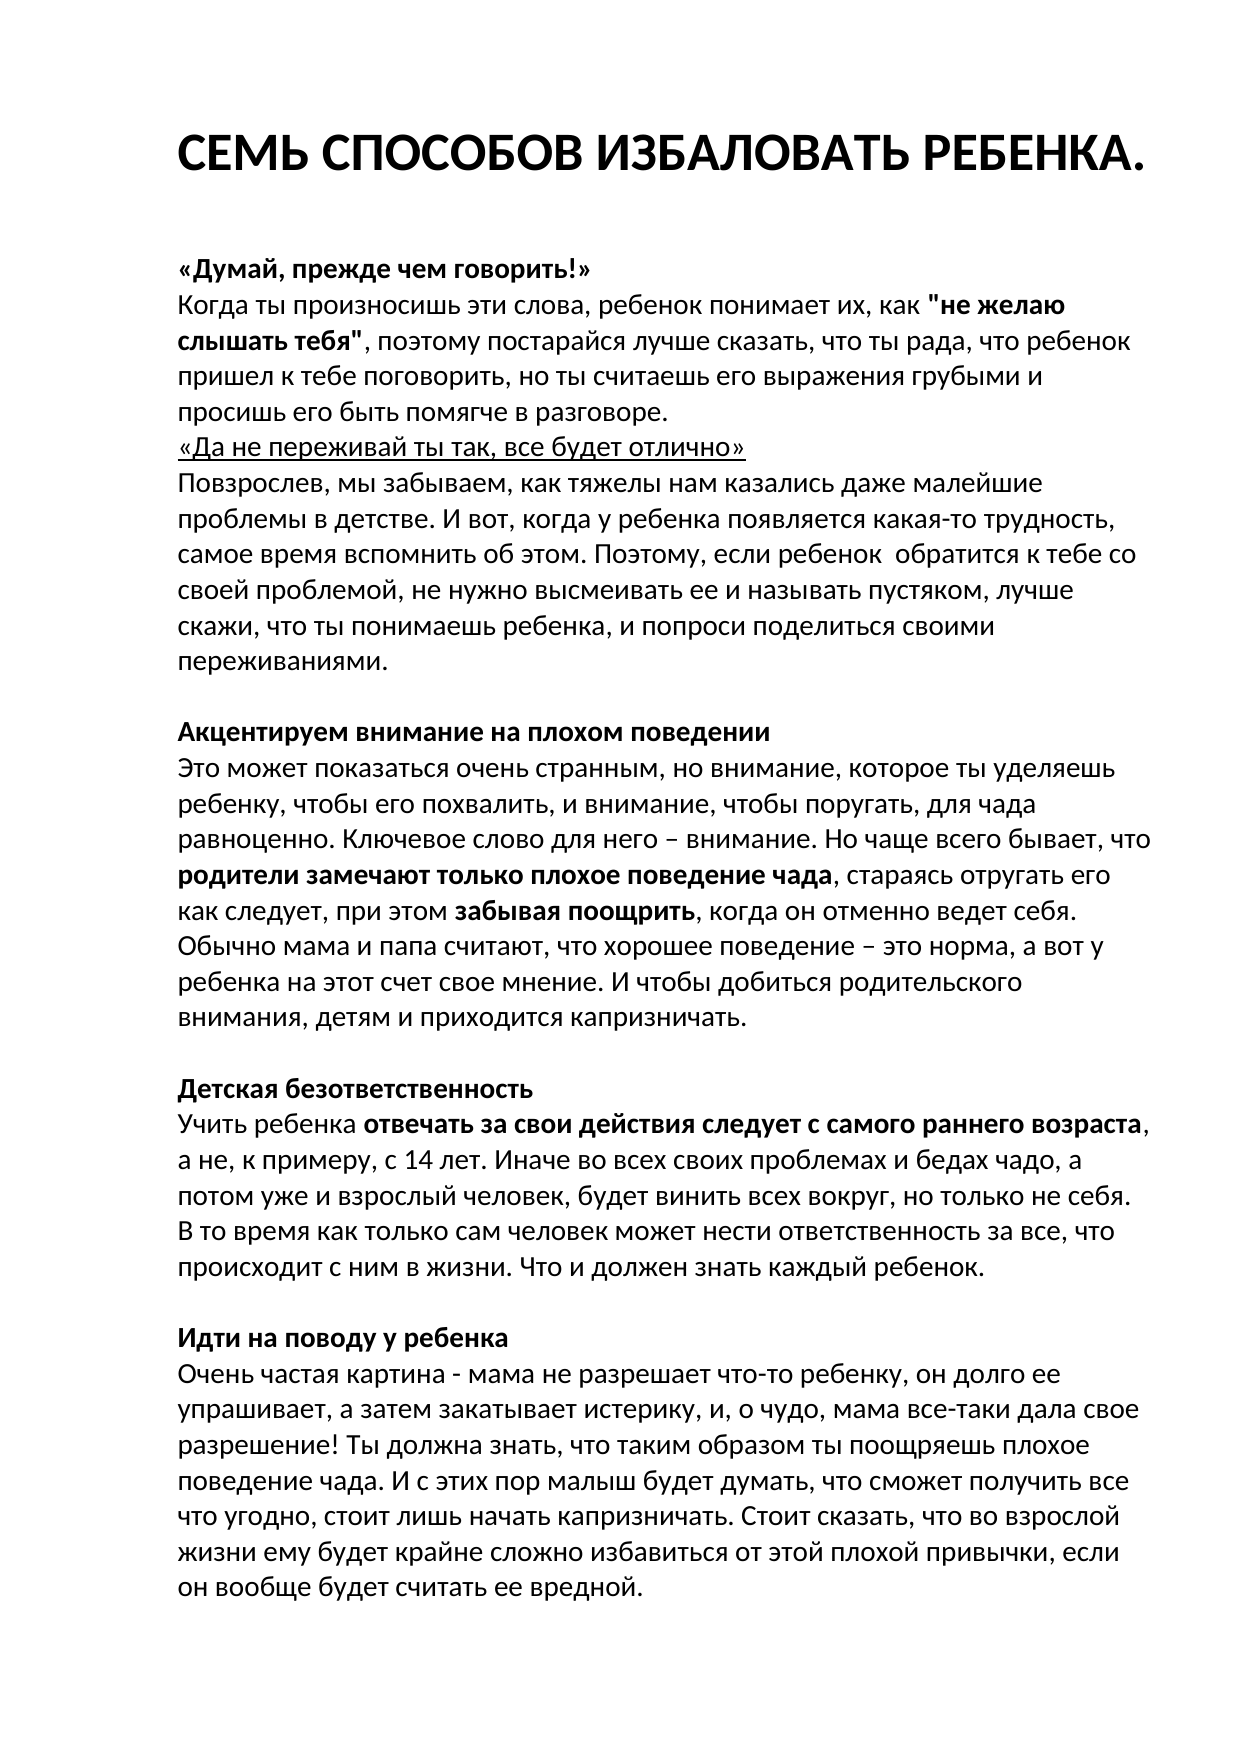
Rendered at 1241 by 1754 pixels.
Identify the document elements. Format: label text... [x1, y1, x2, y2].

text СЕМЬ СПОСОБОВ ИЗБАЛОВАТЬ РЕБЕНКА. [177, 118, 1152, 184]
text Учить ребенка отвечать за свои действия следует с самого раннего возраста, а не, к примеру, с 14 лет. Иначе во всех своих проблемах и бедах чадо, а потом уже и взрослый человек, будет винить всех вокруг, но только не себя. В то время как только сам человек может нести ответственность за все, что происходит с ним в жизни. Что и должен знать каждый ребенок. [177, 1105, 1152, 1283]
text Повзрослев, мы забываем, как тяжелы нам казались даже малейшие проблемы в детстве. И вот, когда у ребенка появляется какая-то трудность, самое время вспомнить об этом. Поэтому, если ребенок обратится к тебе со своей проблемой, не нужно высмеивать ее и называть пустяком, лучше скажи, что ты понимаешь ребенка, и попроси поделиться своими переживаниями. [177, 464, 1152, 678]
text Акцентируем внимание на плохом поведении [177, 713, 1152, 749]
text Детская безответственность [177, 1070, 1152, 1105]
text Очень частая картина - мама не разрешает что-то ребенку, он долго ее упрашивает, а затем закатывает истерику, и, о чудо, мама все-таки дала свое разрешение! Ты должна знать, что таким образом ты поощряешь плохое поведение чада. И с этих пор малыш будет думать, что сможет получить все что угодно, стоит лишь начать капризничать. Стоит сказать, что во взрослой жизни ему будет крайне сложно избавиться от этой плохой привычки, если он вообще будет считать ее вредной. [177, 1355, 1152, 1604]
text «Думай, прежде чем говорить!» [177, 250, 1152, 286]
text Это может показаться очень странным, но внимание, которое ты уделяешь ребенку, чтобы его похвалить, и внимание, чтобы поругать, для чада равноценно. Ключевое слово для него – внимание. Но чаще всего бывает, что родители замечают только плохое поведение чада, стараясь отругать его как следует, при этом забывая поощрить, когда он отменно ведет себя. Обычно мама и папа считают, что хорошее поведение – это норма, а вот у ребенка на этот счет свое мнение. И чтобы добиться родительского внимания, детям и приходится капризничать. [177, 749, 1152, 1034]
text Когда ты произносишь эти слова, ребенок понимает их, как "не желаю слышать тебя", поэтому постарайся лучше сказать, что ты рада, что ребенок пришел к тебе поговорить, но ты считаешь его выражения грубыми и просишь его быть помягче в разговоре. [177, 286, 1152, 428]
text Идти на поводу у ребенка [177, 1319, 1152, 1355]
text «Да не переживай ты так, все будет отлично» [177, 428, 1152, 464]
